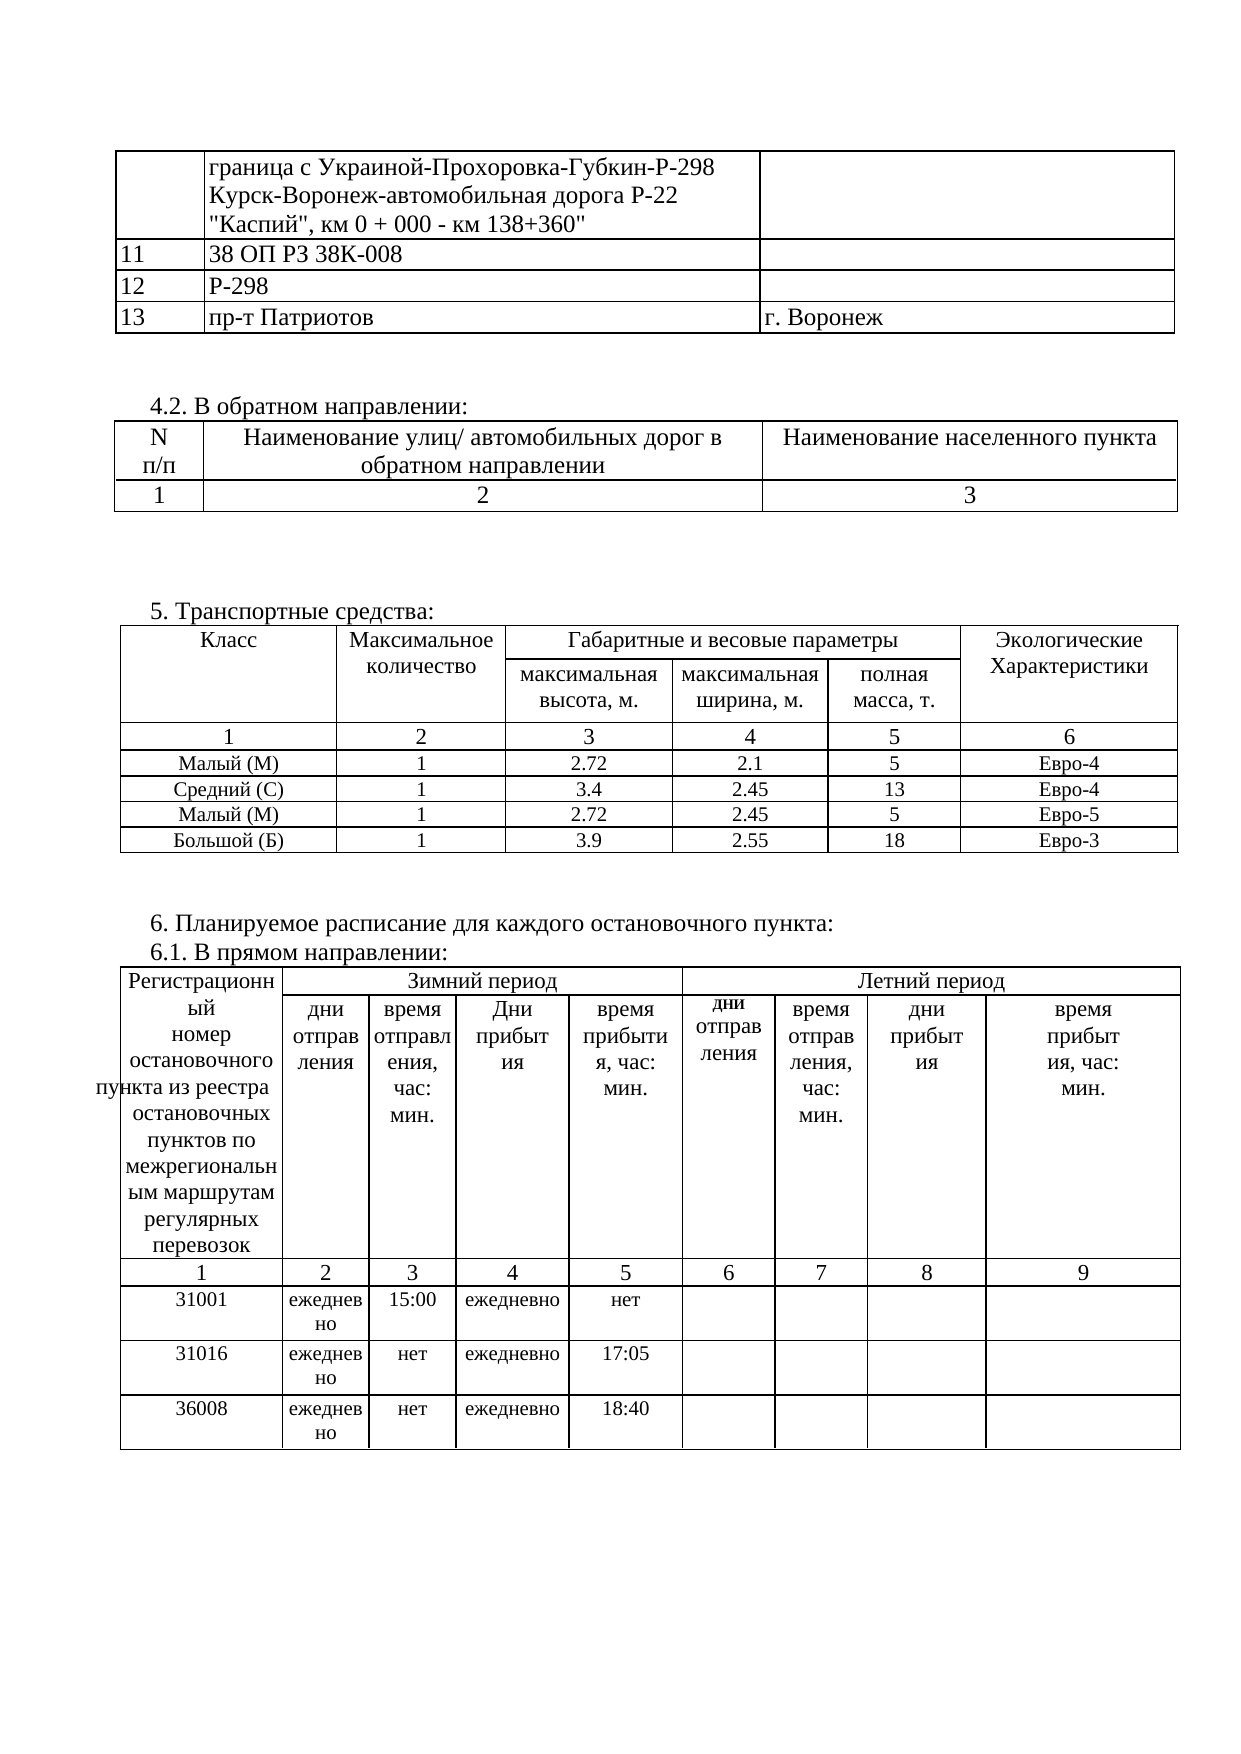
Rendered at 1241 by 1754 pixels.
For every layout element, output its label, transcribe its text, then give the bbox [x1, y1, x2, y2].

table_cell [987, 1341, 1180, 1394]
table_cell Дни прибыт ия [457, 996, 568, 1257]
table_header Габаритные и весовые параметры [506, 626, 960, 658]
table_cell полная масса, т. [829, 660, 960, 721]
table_cell ежедневно [457, 1396, 568, 1448]
table_header Зимний период [283, 968, 682, 994]
table_cell ДНИ отправ ления [683, 996, 774, 1257]
table_cell 38 ОП РЗ 38К-008 [205, 240, 759, 269]
table_cell дни прибыт ия [868, 996, 985, 1257]
table_cell 9 [987, 1259, 1180, 1285]
table_header N п/п [115, 422, 203, 479]
table_cell 1 [337, 751, 505, 775]
table_cell Евро-5 [961, 802, 1177, 826]
table_cell максимальная ширина, м. [673, 660, 827, 721]
table_cell 18:40 [570, 1396, 682, 1448]
table_cell 15:00 [370, 1287, 455, 1340]
table_header Класс [121, 626, 336, 721]
table_cell Средний (С) [121, 777, 336, 801]
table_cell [205, 152, 759, 238]
table_cell ежедневно [283, 1396, 368, 1448]
table_cell нет [370, 1396, 455, 1448]
table_cell 1 [337, 777, 505, 801]
table_cell [683, 1396, 774, 1448]
text 6. Планируемое расписание для каждого остановочного пункта: [150, 908, 1090, 937]
table_cell 3 [370, 1259, 455, 1285]
table_cell 2.45 [673, 777, 827, 801]
table_cell 2.72 [506, 802, 672, 826]
table_cell пр-т Патриотов [205, 302, 759, 332]
table_cell 13 [117, 302, 204, 332]
table_cell нет [570, 1287, 682, 1340]
table_cell 3.9 [506, 828, 672, 852]
table_cell 6 [961, 723, 1177, 749]
table_cell Р-298 [205, 271, 759, 301]
table_cell 1 [121, 1259, 282, 1285]
table_cell 8 [868, 1259, 985, 1285]
table_cell 3.4 [506, 777, 672, 801]
table_cell [868, 1341, 985, 1394]
table_cell 4 [673, 723, 827, 749]
table_cell 2.72 [506, 751, 672, 775]
table_cell [868, 1396, 985, 1448]
table_cell ежедневно [457, 1287, 568, 1340]
table_cell 2.1 [673, 751, 827, 775]
table_cell [776, 1287, 867, 1340]
table_cell 18 [829, 828, 960, 852]
table_cell 10 [117, 152, 204, 238]
table_cell 31016 [121, 1341, 282, 1394]
table_cell [761, 271, 1174, 301]
table_cell г. Воронеж [761, 302, 1174, 332]
text 6.1. В прямом направлении: [150, 937, 1090, 966]
table_cell ежедневно [457, 1341, 568, 1394]
table_cell 3 [506, 723, 672, 749]
table_cell 13 [829, 777, 960, 801]
table_cell ежедневно [283, 1287, 368, 1340]
table_header Наименование улиц/ автомобильных дорог в обратном направлении [204, 422, 762, 479]
table_cell дни отправ ления [283, 996, 368, 1257]
table_cell 1 [337, 802, 505, 826]
table_cell время отправл ения, час: мин. [370, 996, 455, 1257]
table_cell 2 [337, 723, 505, 749]
table_cell 2 [283, 1259, 368, 1285]
table_cell 5 [829, 802, 960, 826]
table_cell 3 [763, 479, 1177, 511]
table_cell 11 [117, 240, 204, 269]
table_cell [776, 1396, 867, 1448]
table_cell время прибыти я, час: мин. [570, 996, 682, 1257]
table_cell [683, 1287, 774, 1340]
table_cell Малый (М) [121, 802, 336, 826]
table_cell [987, 1287, 1180, 1340]
table_cell 12 [117, 271, 204, 301]
text 4.2. В обратном направлении: [150, 391, 1090, 420]
text 5. Транспортные средства: [150, 596, 1090, 625]
table_cell ежедневно [283, 1341, 368, 1394]
table_cell 2 [204, 481, 762, 511]
table_cell 1 [337, 828, 505, 852]
table_header Максимальное количество [337, 626, 505, 721]
table_cell нет [370, 1341, 455, 1394]
table_cell [761, 152, 1174, 238]
table_cell 5 [829, 723, 960, 749]
table_cell [868, 1287, 985, 1340]
table_cell 1 [115, 480, 203, 511]
table_cell 5 [829, 751, 960, 775]
table_cell 31001 [121, 1287, 282, 1340]
table_cell Евро-4 [961, 777, 1177, 801]
table_cell Большой (Б) [121, 828, 336, 852]
table_cell 2.45 [673, 802, 827, 826]
table_header Наименование населенного пункта [763, 422, 1177, 479]
table_header Экологические Характеристики [961, 626, 1177, 721]
table_cell 2.55 [673, 828, 827, 852]
table_cell 6 [683, 1259, 774, 1285]
table_cell Евро-3 [961, 828, 1177, 852]
table_cell максимальная высота, м. [506, 660, 672, 721]
table_cell Малый (М) [121, 751, 336, 775]
table_header Летний период [683, 968, 1180, 994]
table_cell [987, 1396, 1180, 1448]
table_cell 5 [570, 1259, 682, 1285]
table_cell время прибыт ия, час: мин. [987, 996, 1180, 1257]
table_cell [683, 1341, 774, 1394]
table_cell [776, 1341, 867, 1394]
table_cell 17:05 [570, 1341, 682, 1394]
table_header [121, 968, 282, 1257]
table_cell Евро-4 [961, 751, 1177, 775]
table_cell 1 [121, 723, 336, 749]
table_cell 36008 [121, 1396, 282, 1448]
table_cell время отправ ления, час: мин. [776, 996, 867, 1257]
table_cell 4 [457, 1259, 568, 1285]
table_cell [761, 240, 1174, 269]
table_cell 7 [776, 1259, 867, 1285]
